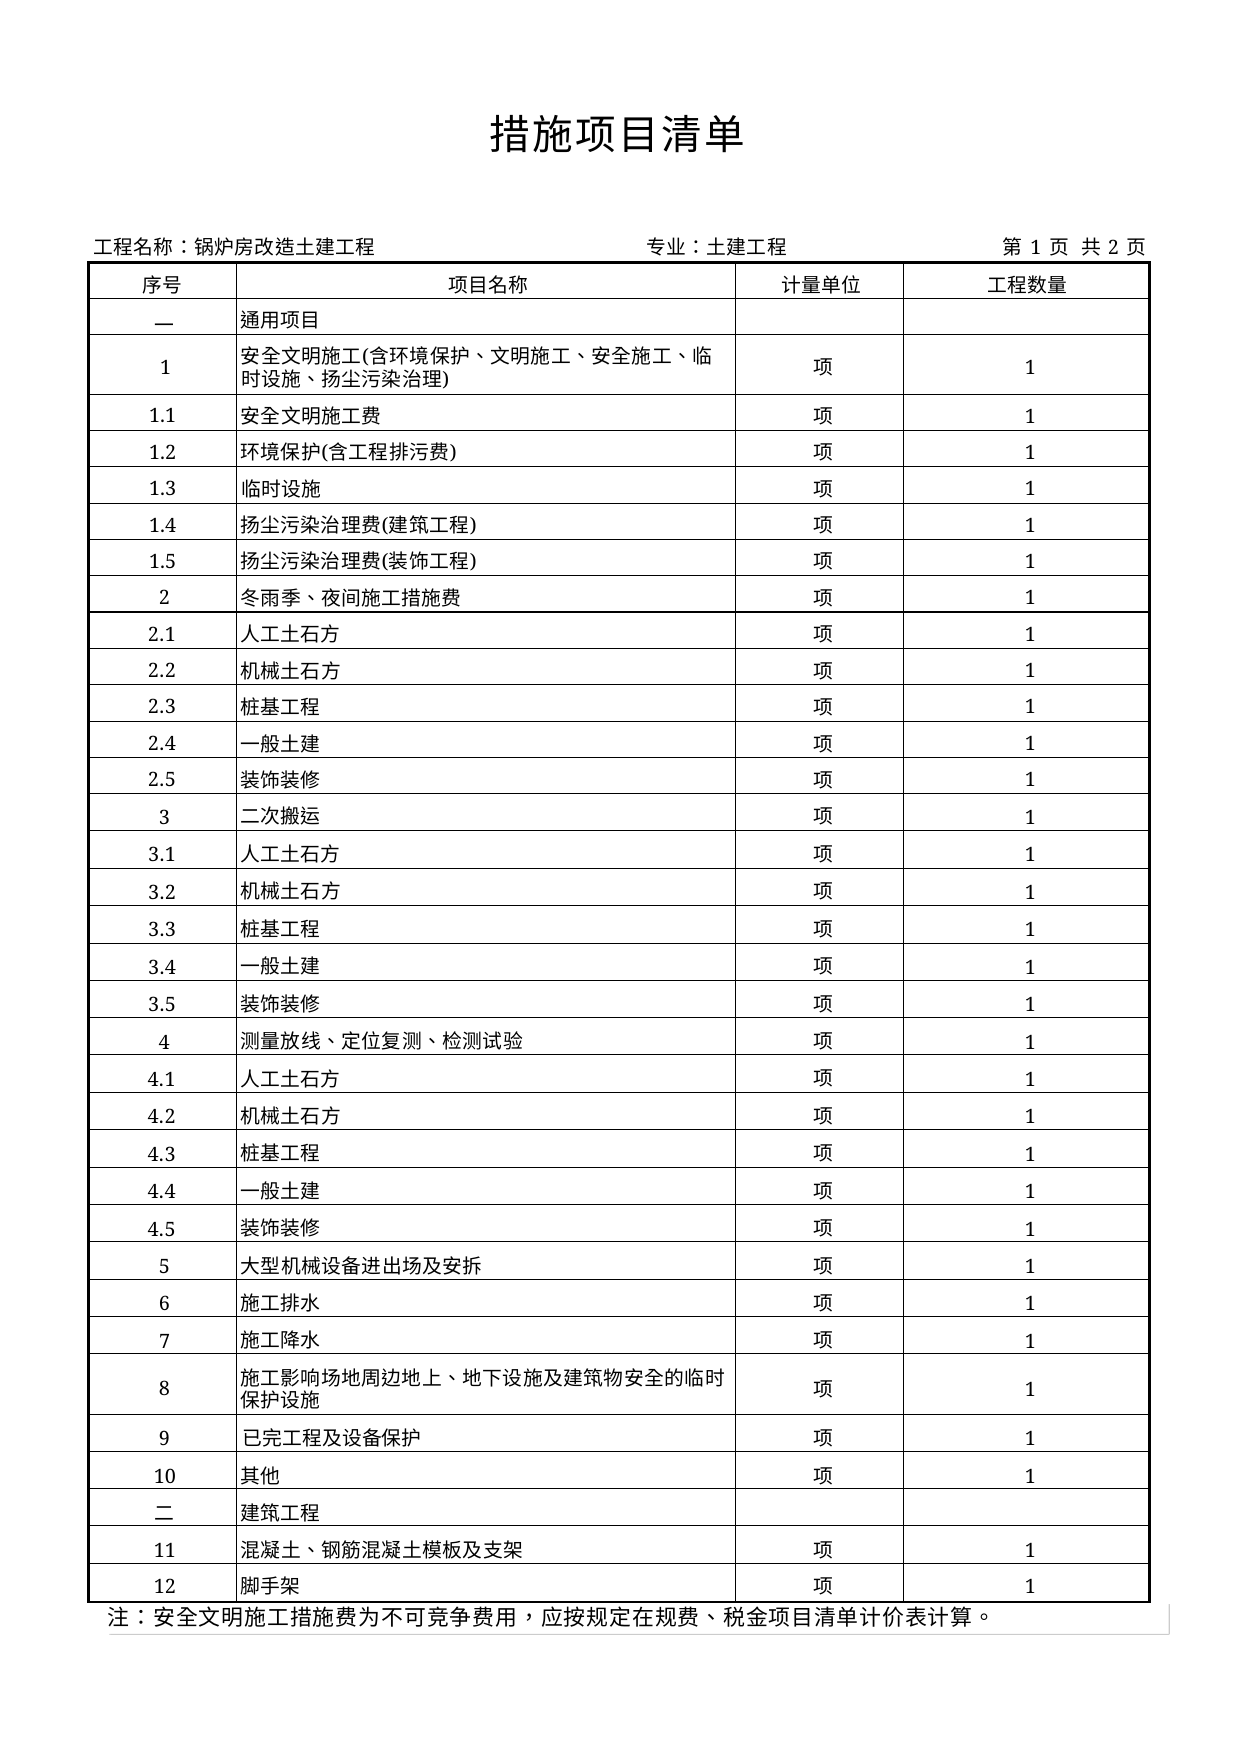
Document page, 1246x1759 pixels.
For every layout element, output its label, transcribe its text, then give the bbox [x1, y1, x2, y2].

table_cell 1 [904, 504, 1148, 539]
table_cell [904, 299, 1148, 334]
table_cell 扬尘污染治理费(装饰工程) [237, 540, 735, 575]
table_cell 项 [736, 1168, 903, 1204]
table_cell 3.4 [90, 944, 236, 980]
table_cell 项 [736, 649, 903, 684]
table_cell 桩基工程 [237, 906, 735, 942]
table_cell 机械土石方 [237, 649, 735, 684]
table_cell 10 [90, 1452, 236, 1488]
table_cell 4.4 [90, 1168, 236, 1204]
table_cell 桩基工程 [237, 685, 735, 721]
table_cell 4.1 [90, 1055, 236, 1092]
table_cell 1 [904, 944, 1148, 980]
table_cell 3.5 [90, 981, 236, 1017]
table_header 序号 [90, 264, 236, 298]
table_cell 机械土石方 [237, 869, 735, 905]
table_cell 8 [90, 1354, 236, 1413]
table_cell 一般土建 [237, 1168, 735, 1204]
table_cell 7 [90, 1317, 236, 1353]
table_cell 1 [904, 649, 1148, 684]
table_cell 机械土石方 [237, 1093, 735, 1129]
table_cell 施工排水 [237, 1280, 735, 1316]
table_cell 1 [904, 1415, 1148, 1451]
table_cell 1 [90, 335, 236, 394]
table_cell 1 [904, 1280, 1148, 1316]
table_cell 工程名称：锅炉房改造土建工程 [89, 174, 642, 259]
table_cell 1 [904, 467, 1148, 502]
table_cell 大型机械设备进出场及安拆 [237, 1242, 735, 1279]
table_cell 3.1 [90, 831, 236, 868]
table_cell 1 [904, 1452, 1148, 1488]
table_cell 1.5 [90, 540, 236, 575]
table_cell 4 [90, 1018, 236, 1054]
table_cell 1 [904, 1093, 1148, 1129]
table_cell 建筑工程 [237, 1489, 735, 1525]
table_cell 项 [736, 794, 903, 830]
table_cell 2.1 [90, 613, 236, 648]
table_cell 施工影响场地周边地上、地下设施及建筑物安全的临时 保护设施 [237, 1354, 735, 1413]
table_cell 临时设施 [237, 467, 735, 502]
table_cell 项 [736, 758, 903, 793]
table_cell 1 [904, 1242, 1148, 1279]
table_cell 项 [736, 1093, 903, 1129]
table_header 项目名称 [237, 264, 735, 298]
table_cell 项 [736, 1055, 903, 1092]
table_cell 2.3 [90, 685, 236, 721]
table_cell 项 [736, 335, 903, 394]
table_cell 1.1 [90, 395, 236, 430]
table_cell 4.5 [90, 1205, 236, 1241]
table_cell 混凝土、钢筋混凝土模板及支架 [237, 1526, 735, 1563]
table_cell 环境保护(含工程排污费) [237, 431, 735, 466]
table_cell 11 [90, 1526, 236, 1563]
table_cell 1 [904, 1354, 1148, 1413]
table_cell 装饰装修 [237, 981, 735, 1017]
table_cell 1 [904, 685, 1148, 721]
table_cell 1 [904, 1130, 1148, 1167]
table_cell 3.2 [90, 869, 236, 905]
table_cell 1 [904, 335, 1148, 394]
table_cell 4.3 [90, 1130, 236, 1167]
table_cell 项 [736, 1130, 903, 1167]
table_cell 12 [90, 1564, 236, 1601]
table_cell 第 1 页 共 2 页 [905, 174, 1149, 259]
picture [109, 1604, 1171, 1636]
table_cell 项 [736, 1205, 903, 1241]
table_cell 2 [90, 576, 236, 611]
table_cell 项 [736, 1242, 903, 1279]
table_cell 项 [736, 831, 903, 868]
table_cell 桩基工程 [237, 1130, 735, 1167]
table_cell 3 [90, 794, 236, 830]
table_cell 5 [90, 1242, 236, 1279]
table_cell 6 [90, 1280, 236, 1316]
table_cell 1 [904, 758, 1148, 793]
table_cell 二次搬运 [237, 794, 735, 830]
table_cell 二 [90, 1489, 236, 1525]
table_header 计量单位 [736, 264, 903, 298]
table_cell 已完工程及设备保护 [237, 1415, 735, 1451]
table_cell 4.2 [90, 1093, 236, 1129]
table_cell 一般土建 [237, 722, 735, 757]
table_cell [904, 1489, 1148, 1525]
table_cell 1 [904, 981, 1148, 1017]
table_cell 人工土石方 [237, 831, 735, 868]
table_cell 项 [736, 613, 903, 648]
table_cell 一 [90, 299, 236, 334]
table_cell 专业：土建工程 [643, 174, 904, 259]
table_cell 项 [736, 906, 903, 942]
table_cell 9 [90, 1415, 236, 1451]
table_cell [736, 299, 903, 334]
table_cell 项 [736, 1317, 903, 1353]
table_cell 1 [904, 1526, 1148, 1563]
table_cell 人工土石方 [237, 613, 735, 648]
table_cell 项 [736, 685, 903, 721]
table_cell 项 [736, 431, 903, 466]
table_cell 安全文明施工(含环境保护、文明施工、安全施工、临 时设施、扬尘污染治理) [237, 335, 735, 394]
table_cell 1 [904, 1205, 1148, 1241]
table_cell 项 [736, 1018, 903, 1054]
table_cell 项 [736, 944, 903, 980]
table_cell 冬雨季、夜间施工措施费 [237, 576, 735, 611]
table_cell 通用项目 [237, 299, 735, 334]
table_cell 项 [736, 1564, 903, 1601]
table_cell 测量放线、定位复测、检测试验 [237, 1018, 735, 1054]
table_cell 项 [736, 1415, 903, 1451]
table_cell 1 [904, 395, 1148, 430]
table_cell 1 [904, 869, 1148, 905]
table_cell 1 [904, 1317, 1148, 1353]
table_cell 其他 [237, 1452, 735, 1488]
table_cell 1 [904, 831, 1148, 868]
table_cell 装饰装修 [237, 1205, 735, 1241]
table_cell 施工降水 [237, 1317, 735, 1353]
table_cell 项 [736, 869, 903, 905]
table_cell 项 [736, 1452, 903, 1488]
table_cell 1 [904, 613, 1148, 648]
table_cell 1.4 [90, 504, 236, 539]
table_cell 项 [736, 395, 903, 430]
table_cell 脚手架 [237, 1564, 735, 1601]
table_cell 项 [736, 1354, 903, 1413]
table_cell 1 [904, 431, 1148, 466]
table_cell 项 [736, 981, 903, 1017]
table_cell 1 [904, 722, 1148, 757]
table_cell 项 [736, 540, 903, 575]
table_cell 装饰装修 [237, 758, 735, 793]
table_header 工程数量 [904, 264, 1148, 298]
table_cell 2.2 [90, 649, 236, 684]
table_cell 3.3 [90, 906, 236, 942]
table_cell 1 [904, 1564, 1148, 1601]
table_cell 项 [736, 1526, 903, 1563]
table_cell 1 [904, 1018, 1148, 1054]
table_cell [736, 1489, 903, 1525]
table_cell 安全文明施工费 [237, 395, 735, 430]
table_cell 1 [904, 1055, 1148, 1092]
table_cell 人工土石方 [237, 1055, 735, 1092]
table_cell 扬尘污染治理费(建筑工程) [237, 504, 735, 539]
table_cell 项 [736, 1280, 903, 1316]
table_cell 项 [736, 722, 903, 757]
table_cell 1 [904, 906, 1148, 942]
table_cell 项 [736, 467, 903, 502]
table_header 措施项目清单 [89, 89, 1149, 172]
table_cell 1.2 [90, 431, 236, 466]
table_cell 一般土建 [237, 944, 735, 980]
table_cell 2.4 [90, 722, 236, 757]
table_cell 1 [904, 540, 1148, 575]
table_cell 2.5 [90, 758, 236, 793]
table_cell 项 [736, 504, 903, 539]
table_cell 1 [904, 1168, 1148, 1204]
table_cell 1.3 [90, 467, 236, 502]
table_cell 1 [904, 576, 1148, 611]
table_cell 1 [904, 794, 1148, 830]
table_cell 项 [736, 576, 903, 611]
